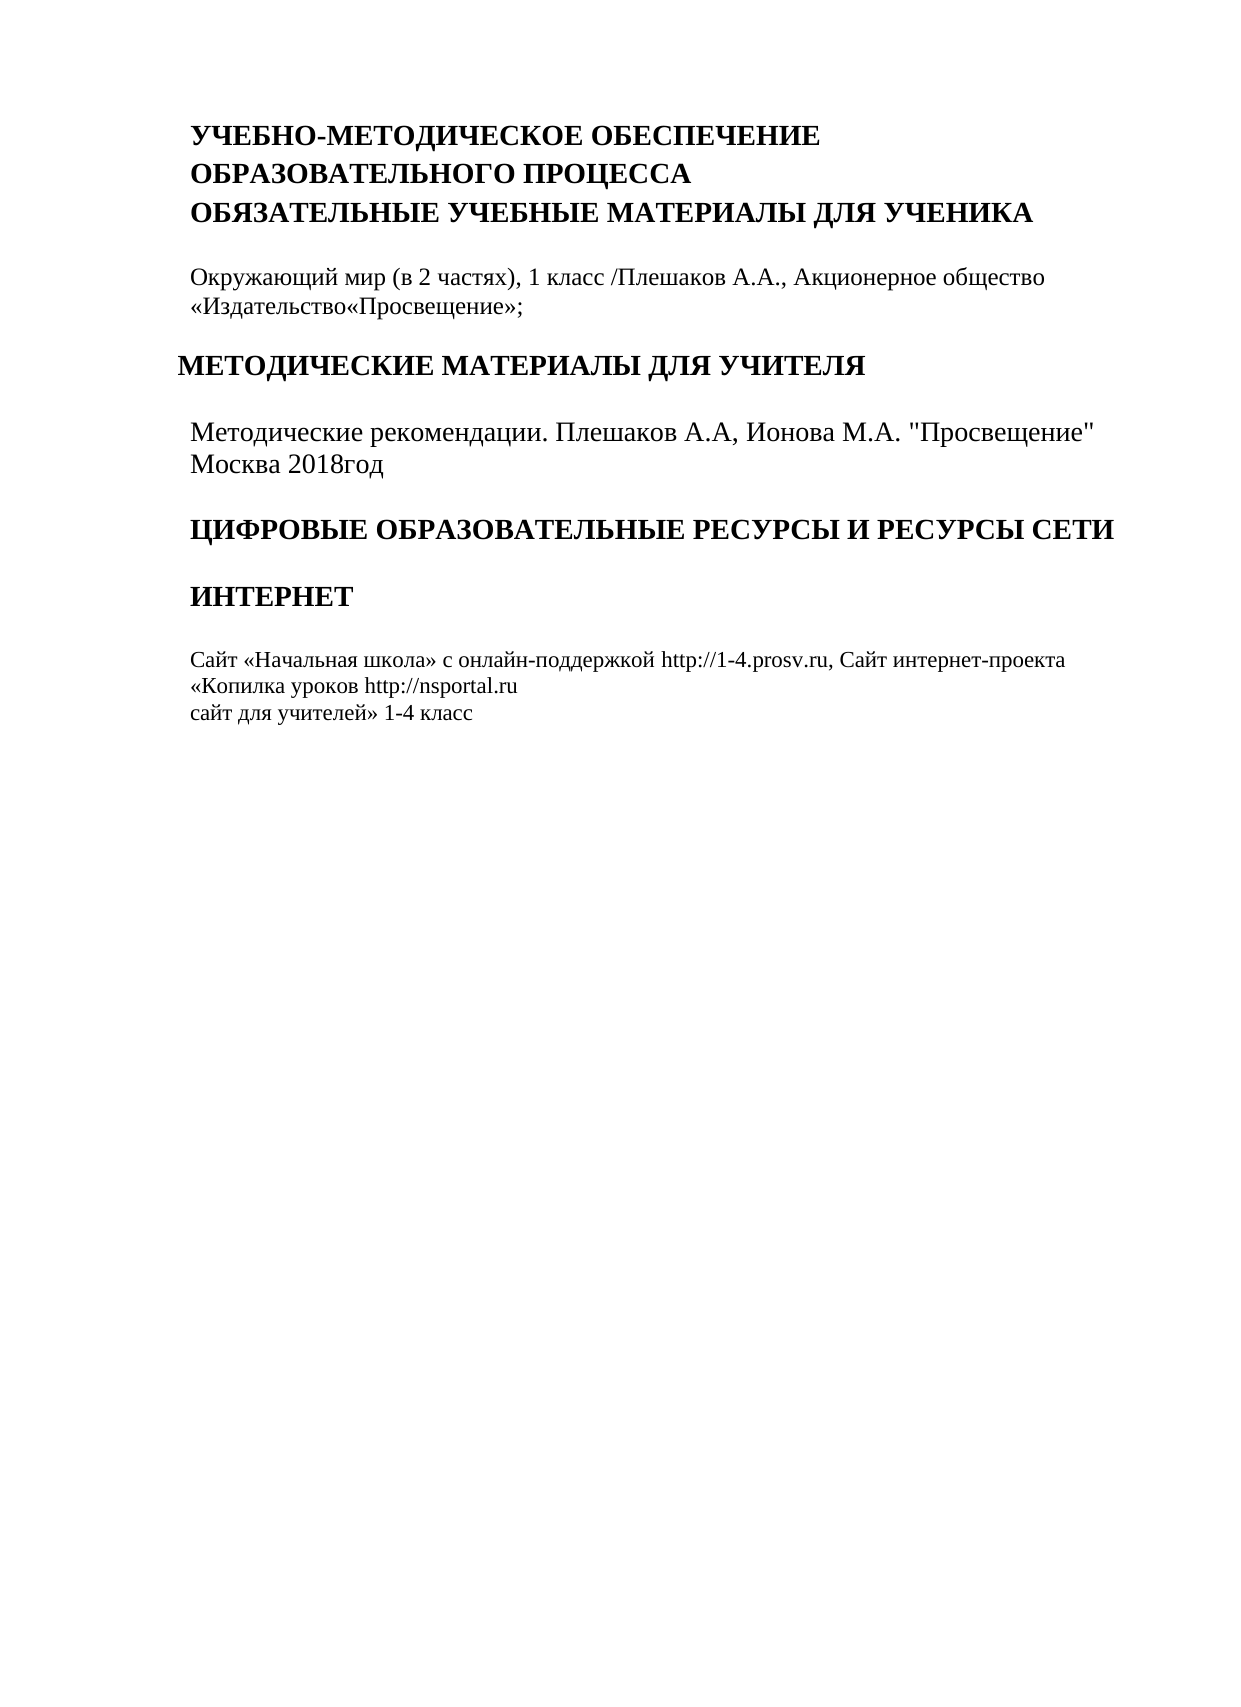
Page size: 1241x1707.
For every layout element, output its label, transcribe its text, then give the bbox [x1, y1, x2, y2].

text Сайт «Начальная школа» с онлайн-поддержкой http://1-4.prosv.ru, Сайт интернет-проекта «Копилка уроков http://nsportal.ru сайт для учителей» 1-4 класс [190, 646, 1152, 725]
text МЕТОДИЧЕСКИЕ МАТЕРИАЛЫ ДЛЯ УЧИТЕЛЯ [177, 348, 1152, 381]
text Методические рекомендации. Плешаков А.А, Ионова М.А. "Просвещение" Москва 2018год [384, 415, 1152, 480]
text Окружающий мир (в 2 частях), 1 класс /Плешаков А.А., Акционерное общество «Издательство«Просвещение»; [190, 262, 1152, 348]
text ОБЯЗАТЕЛЬНЫЕ УЧЕБНЫЕ МАТЕРИАЛЫ ДЛЯ УЧЕНИКА [190, 195, 1152, 229]
text УЧЕБНО-МЕТОДИЧЕСКОЕ ОБЕСПЕЧЕНИЕ ОБРАЗОВАТЕЛЬНОГО ПРОЦЕССА [190, 118, 1152, 190]
text ЦИФРОВЫЕ ОБРАЗОВАТЕЛЬНЫЕ РЕСУРСЫ И РЕСУРСЫ СЕТИ ИНТЕРНЕТ [190, 512, 1152, 612]
